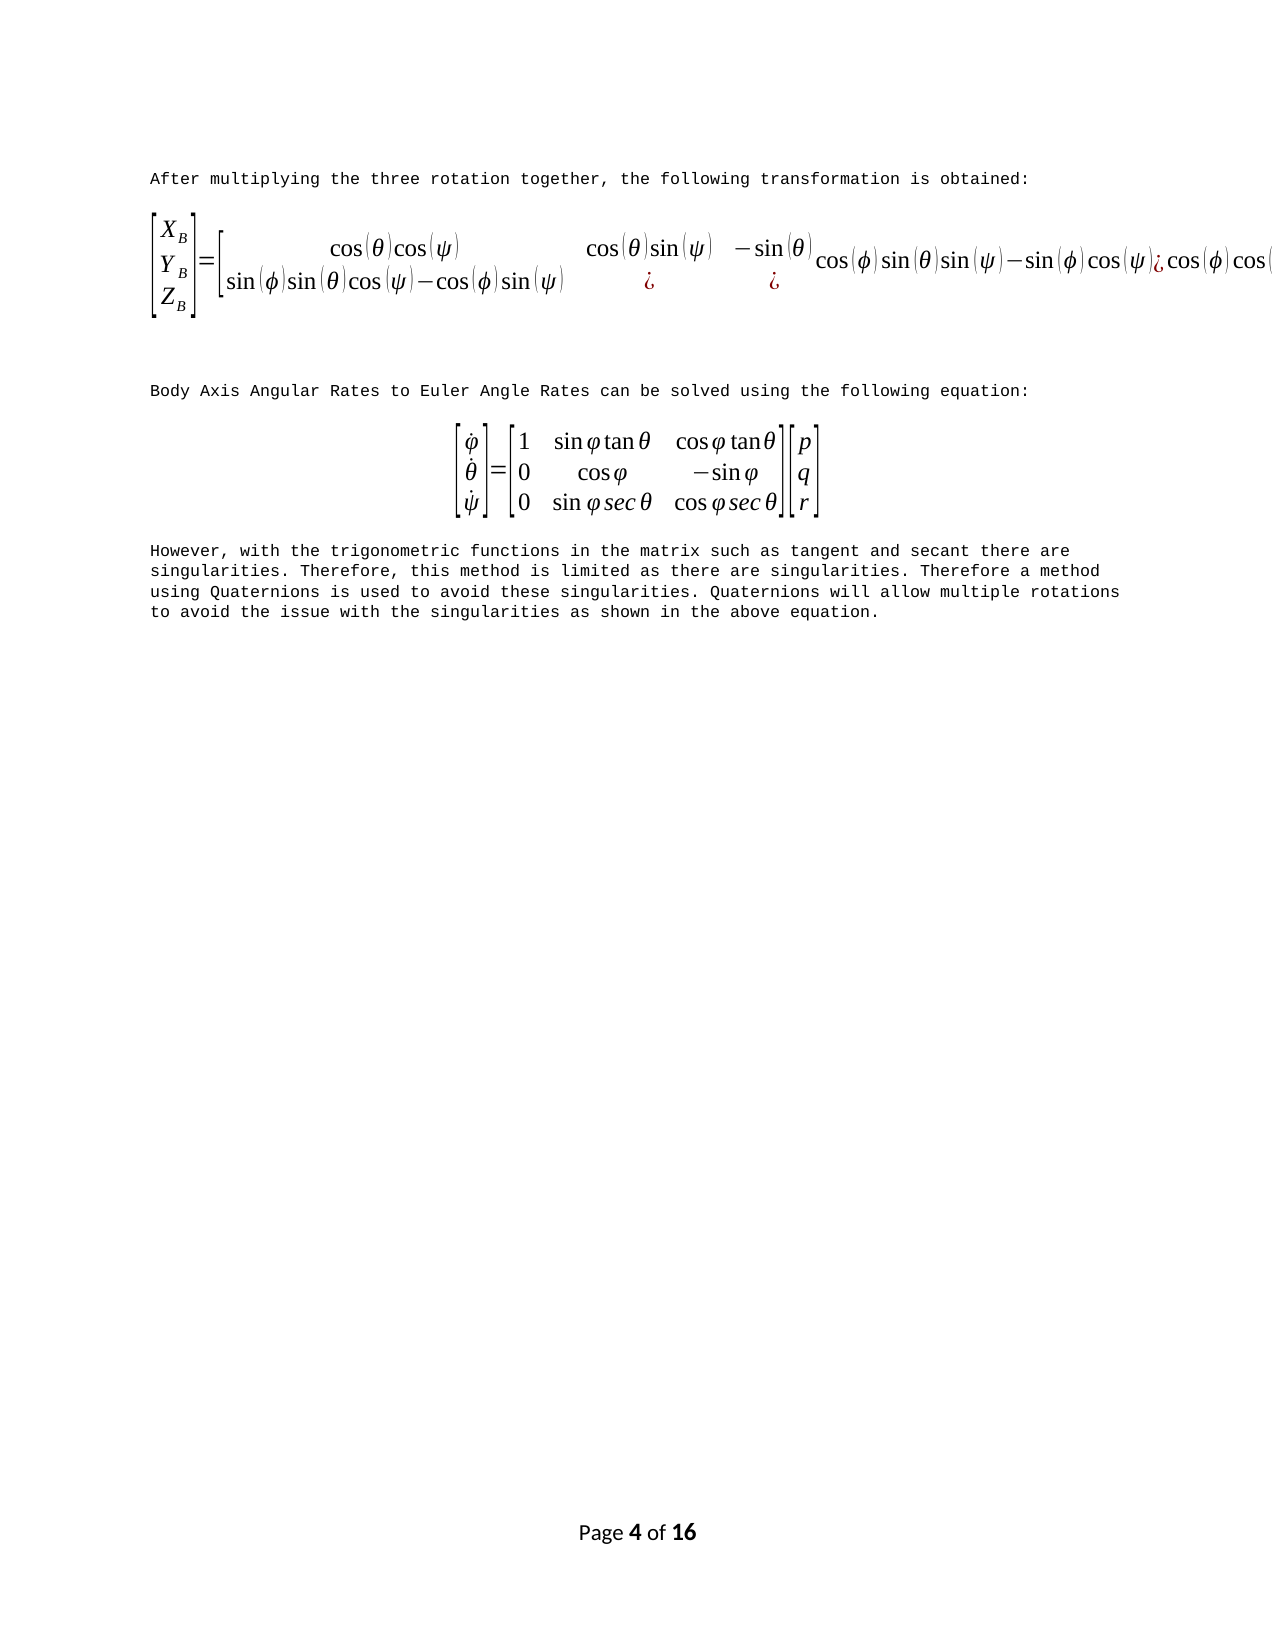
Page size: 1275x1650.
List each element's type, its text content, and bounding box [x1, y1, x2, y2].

text After multiplying the three rotation together, the following transformation is obtained: [150, 170, 1125, 189]
text Body Axis Angular Rates to Euler Angle Rates can be solved using the following equation: [150, 382, 1125, 401]
text However, with the trigonometric functions in the matrix such as tangent and secant there are singularities. Therefore, this method is limited as there are singularities. Therefore a method using Quaternions is used to avoid these singularities. Quaternions will allow multiple rotations to avoid the issue with the singularities as shown in the above equation. [150, 543, 1125, 622]
